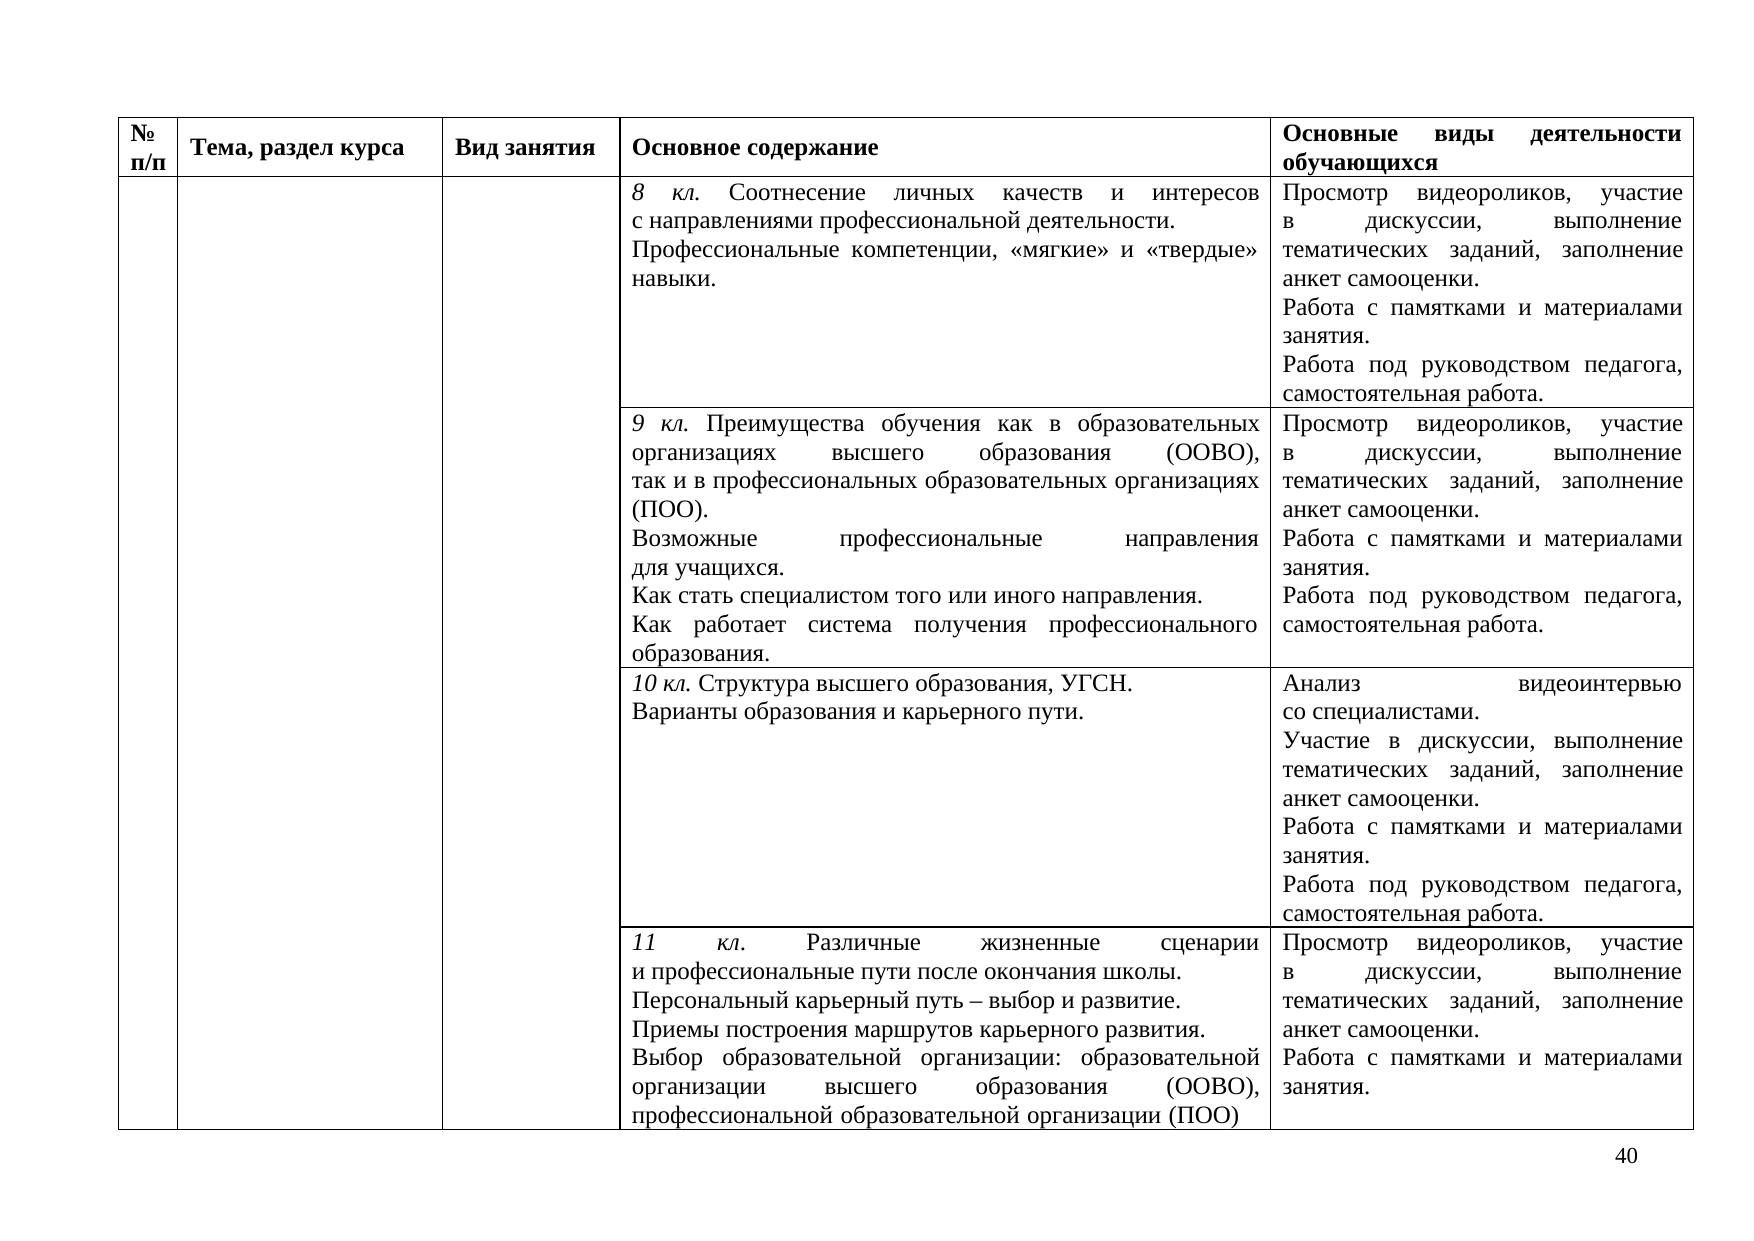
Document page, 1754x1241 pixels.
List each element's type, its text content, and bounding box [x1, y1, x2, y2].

table_header № п/п [119, 118, 177, 176]
table_cell [443, 177, 619, 1129]
table_cell Просмотр видеороликов, участие в дискуссии, выполнение тематических заданий, заполнение анкет самооценки. Работа с памятками и материалами занятия. [1271, 928, 1693, 1129]
table_cell Анализ видеоинтервью со специалистами. Участие в дискуссии, выполнение тематических заданий, заполнение анкет самооценки. Работа с памятками и материалами занятия. Работа под руководством педагога, самостоятельная работа. [1271, 668, 1693, 926]
table_cell [178, 177, 442, 1129]
table_cell 11 кл. Различные жизненные сценарии и профессиональные пути после окончания школы. Персональный карьерный путь – выбор и развитие. Приемы построения маршрутов карьерного развития. Выбор образовательной организации: образовательной организации высшего образования (ООВО), профессиональной образовательной организации (ПОО) [621, 928, 1270, 1129]
table_header Вид занятия [443, 118, 619, 176]
table_header Основное содержание [621, 118, 1270, 176]
table_header Тема, раздел курса [178, 118, 442, 176]
table_cell 10 кл. Структура высшего образования, УГСН. Варианты образования и карьерного пути. [621, 668, 1270, 926]
table_header Основные виды деятельности обучающихся [1271, 118, 1693, 176]
table_cell [119, 177, 177, 1129]
table_cell 8 кл. Соотнесение личных качеств и интересов с направлениями профессиональной деятельности. Профессиональные компетенции, «мягкие» и «твердые» навыки. [621, 177, 1270, 407]
table_cell 9 кл. Преимущества обучения как в образовательных организациях высшего образования (ООВО), так и в профессиональных образовательных организациях (ПОО). Возможные профессиональные направления для учащихся. Как стать специалистом того или иного направления. Как работает система получения профессионального образования. [621, 408, 1270, 667]
